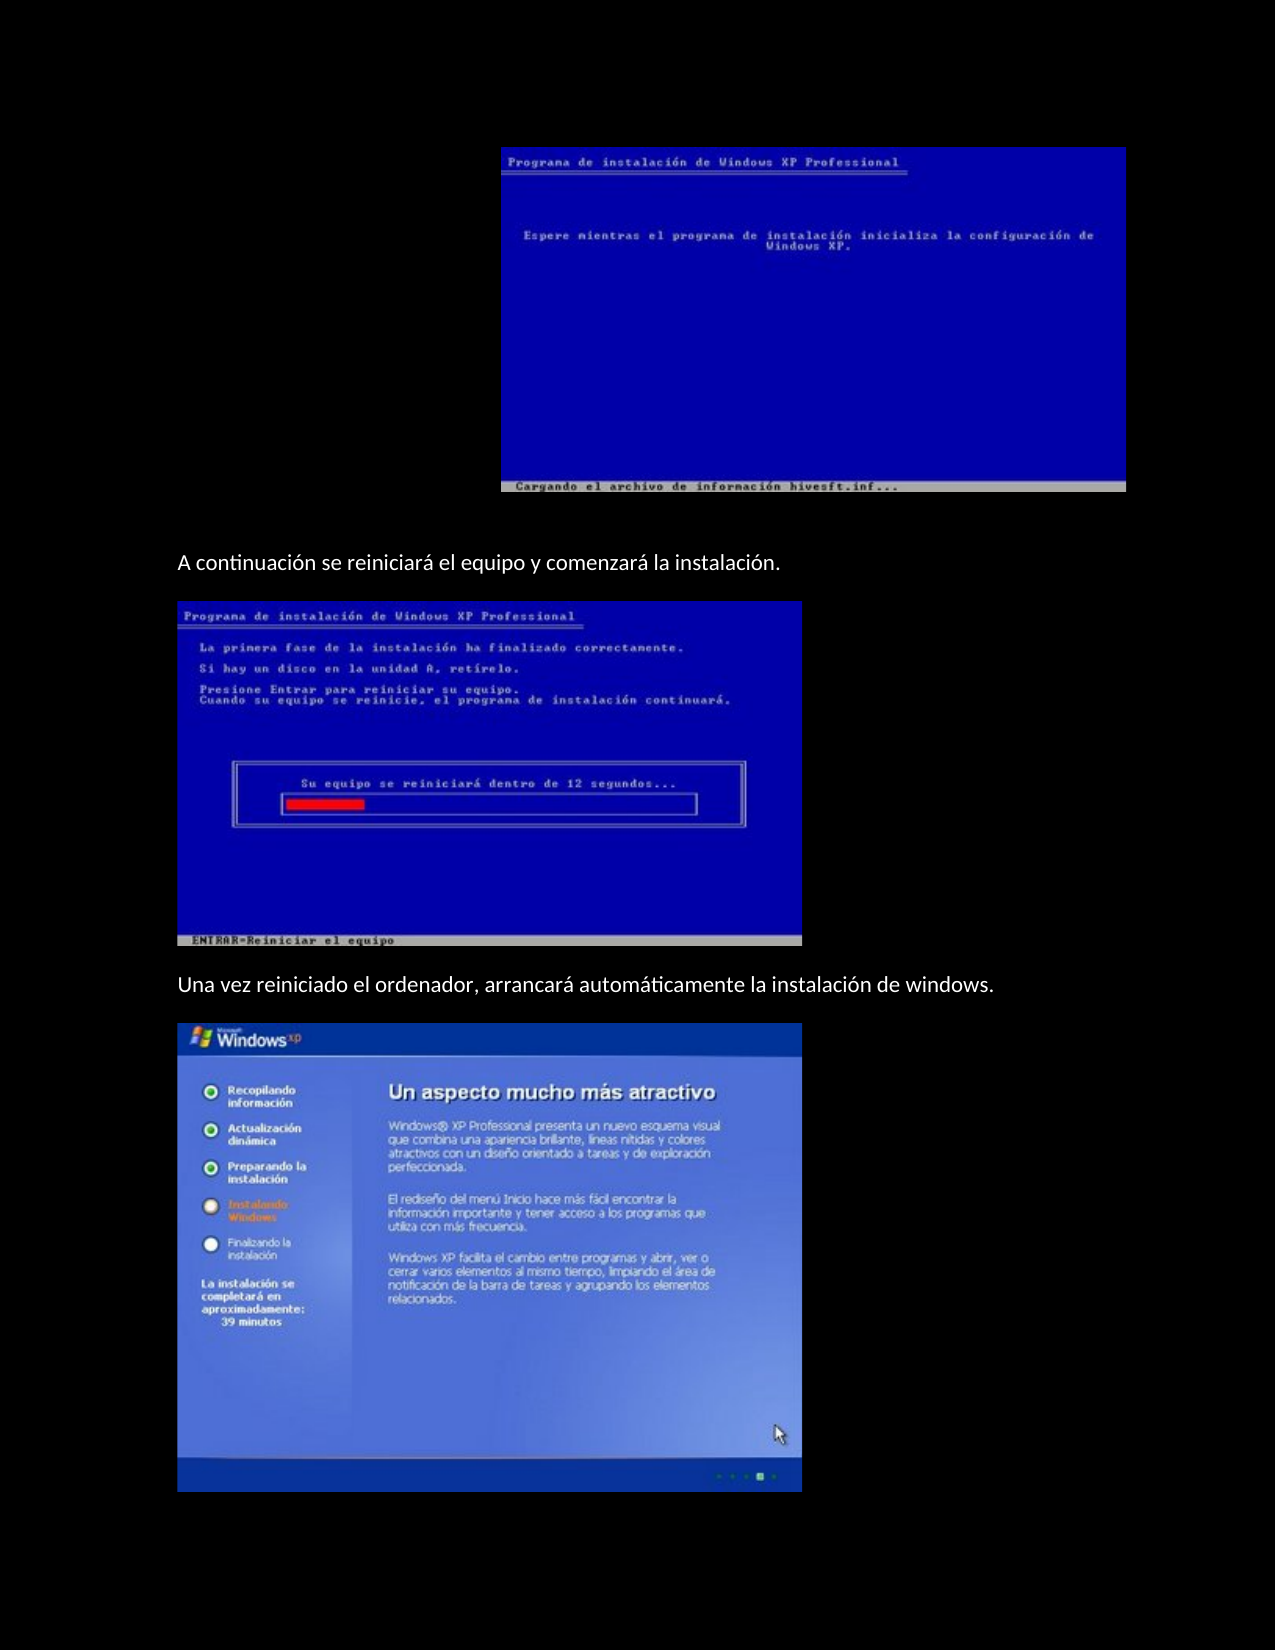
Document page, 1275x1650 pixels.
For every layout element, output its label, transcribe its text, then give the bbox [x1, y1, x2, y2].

picture [501, 147, 1127, 492]
text A continuación se reiniciará el equipo y comenzará la instalación. [177, 548, 1098, 577]
text Una vez reiniciado el ordenador, arrancará automáticamente la instalación de windows. [177, 970, 1098, 998]
picture [177, 601, 803, 946]
picture [177, 1023, 803, 1492]
